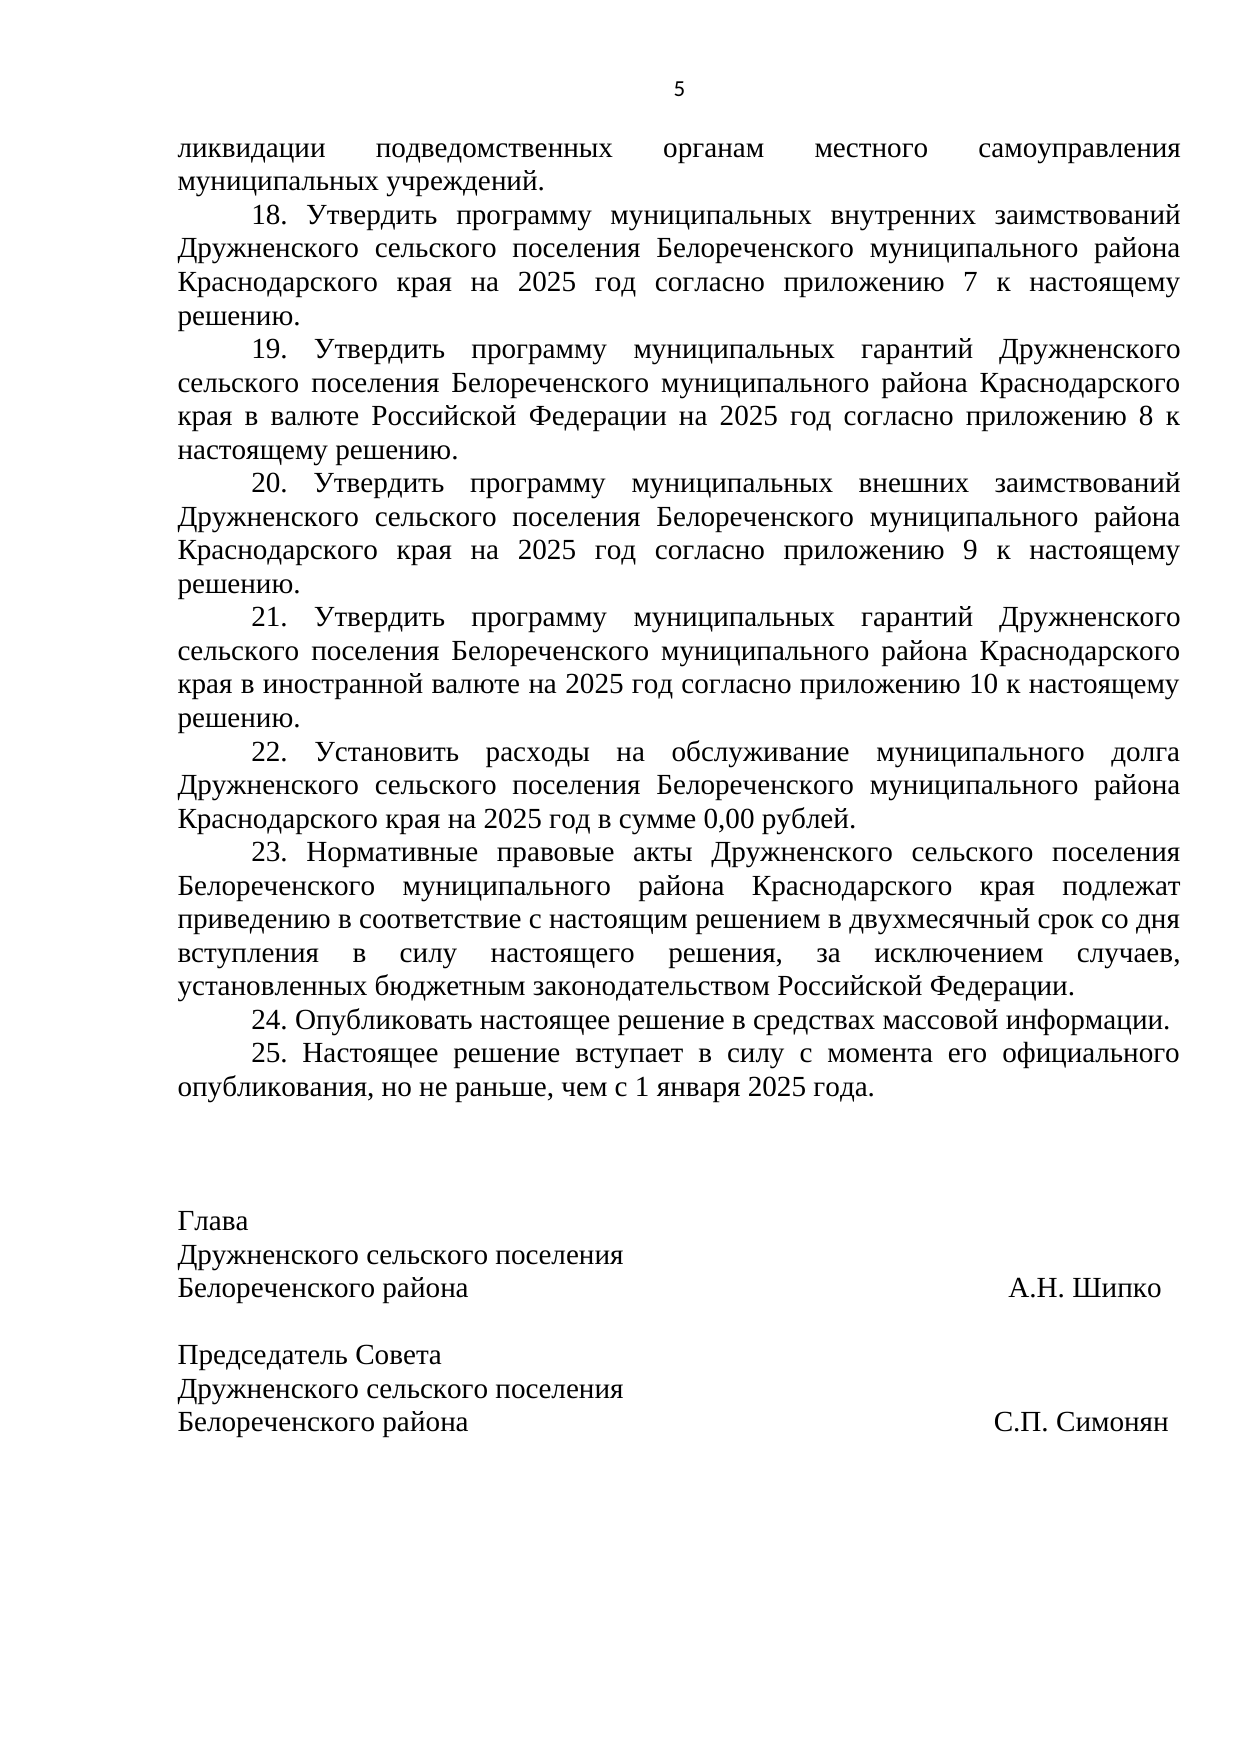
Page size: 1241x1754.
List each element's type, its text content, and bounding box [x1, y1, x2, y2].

text 24. Опубликовать настоящее решение в средствах массовой информации. [177, 1002, 1181, 1036]
text 25. Настоящее решение вступает в силу с момента его официального опубликования, но не раньше, чем с 1 января 2025 года. [177, 1036, 1181, 1103]
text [177, 130, 1181, 197]
text 19. Утвердить программу муниципальных гарантий Дружненского сельского поселения Белореченского муниципального района Краснодарского края в валюте Российской Федерации на 2025 год согласно приложению 8 к настоящему решению. [177, 331, 1181, 465]
text Дружненского сельского поселения [177, 1237, 1181, 1270]
text Дружненского сельского поселения [177, 1371, 1181, 1404]
text Белореченского района А.Н. Шипко [177, 1270, 1181, 1304]
text Глава [177, 1203, 1181, 1237]
text 20. Утвердить программу муниципальных внешних заимствований Дружненского сельского поселения Белореченского муниципального района Краснодарского края на 2025 год согласно приложению 9 к настоящему решению. [177, 465, 1181, 599]
text Белореченского района С.П. Симонян [177, 1404, 1181, 1438]
text 23. Нормативные правовые акты Дружненского сельского поселения Белореченского муниципального района Краснодарского края подлежат приведению в соответствие с настоящим решением в двухмесячный срок со дня вступления в силу настоящего решения, за исключением случаев, установленных бюджетным законодательством Российской Федерации. [177, 834, 1181, 1002]
text 18. Утвердить программу муниципальных внутренних заимствований Дружненского сельского поселения Белореченского муниципального района Краснодарского края на 2025 год согласно приложению 7 к настоящему решению. [177, 197, 1181, 331]
text 21. Утвердить программу муниципальных гарантий Дружненского сельского поселения Белореченского муниципального района Краснодарского края в иностранной валюте на 2025 год согласно приложению 10 к настоящему решению. [177, 599, 1181, 734]
text Председатель Совета [177, 1337, 1181, 1371]
text 22. Установить расходы на обслуживание муниципального долга Дружненского сельского поселения Белореченского муниципального района Краснодарского края на 2025 год в сумме 0,00 рублей. [177, 734, 1181, 834]
